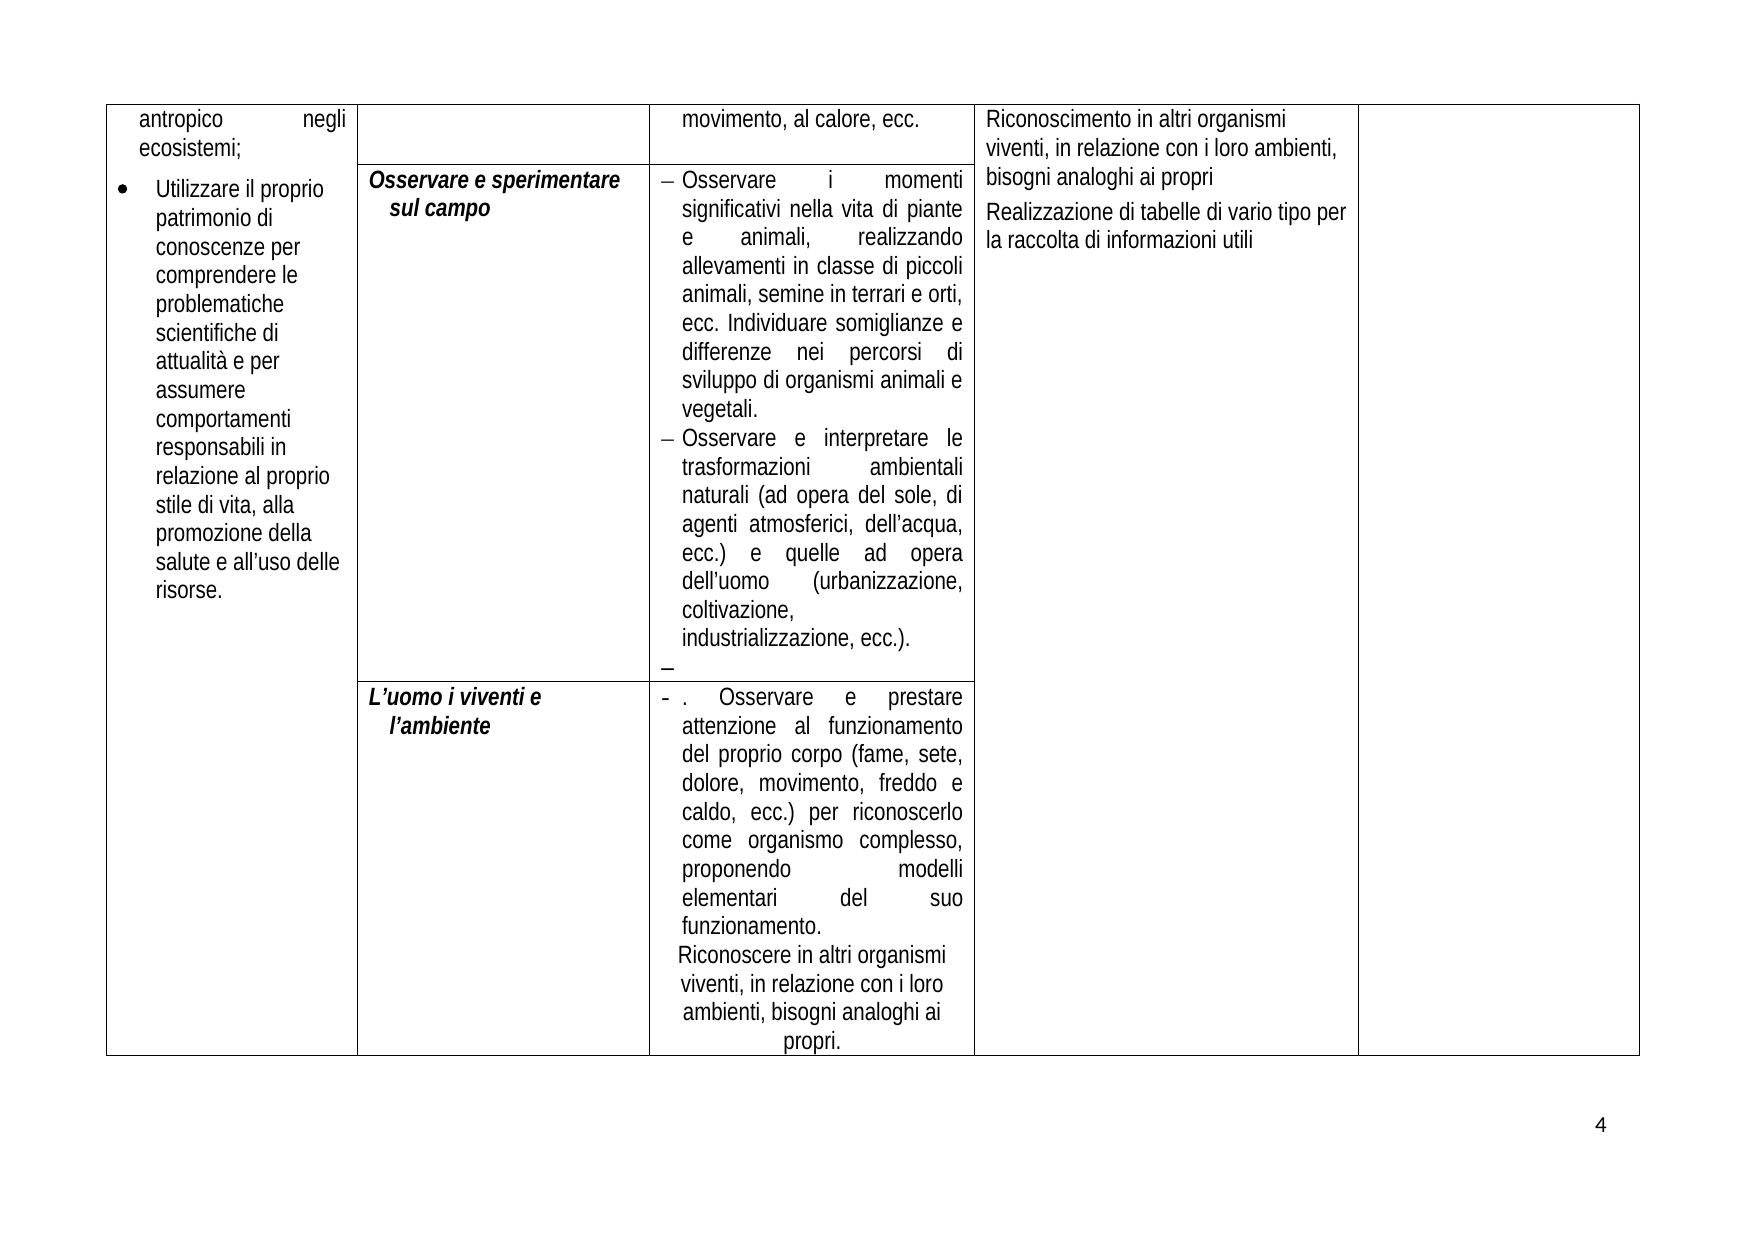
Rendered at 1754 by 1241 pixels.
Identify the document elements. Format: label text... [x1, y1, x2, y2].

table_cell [107, 105, 357, 1054]
table_cell . Osservare e prestare attenzione al funzionamento del proprio corpo (fame, sete, dolore, movimento, freddo e caldo, ecc.) per riconoscerlo come organismo complesso, proponendo modelli elementari del suo funzionamento. Riconoscere in altri organismi viventi, in relazione con i loro ambienti, bisogni analoghi ai propri. [650, 682, 974, 1054]
table_cell Osservare e sperimentare sul campo [358, 165, 649, 681]
table_cell [1359, 105, 1639, 1054]
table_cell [975, 105, 1358, 1054]
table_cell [650, 105, 974, 164]
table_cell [358, 105, 649, 164]
table_cell L’uomo i viventi e l’ambiente [358, 682, 649, 1054]
table_cell Osservare i momenti significativi nella vita di piante e animali, realizzando allevamenti in classe di piccoli animali, semine in terrari e orti, ecc. Individuare somiglianze e differenze nei percorsi di sviluppo di organismi animali e vegetali. Osservare e interpretare le trasformazioni ambientali naturali (ad opera del sole, di agenti atmosferici, dell’acqua, ecc.) e quelle ad opera dell’uomo (urbanizzazione, coltivazione, industrializzazione, ecc.). [650, 165, 974, 681]
